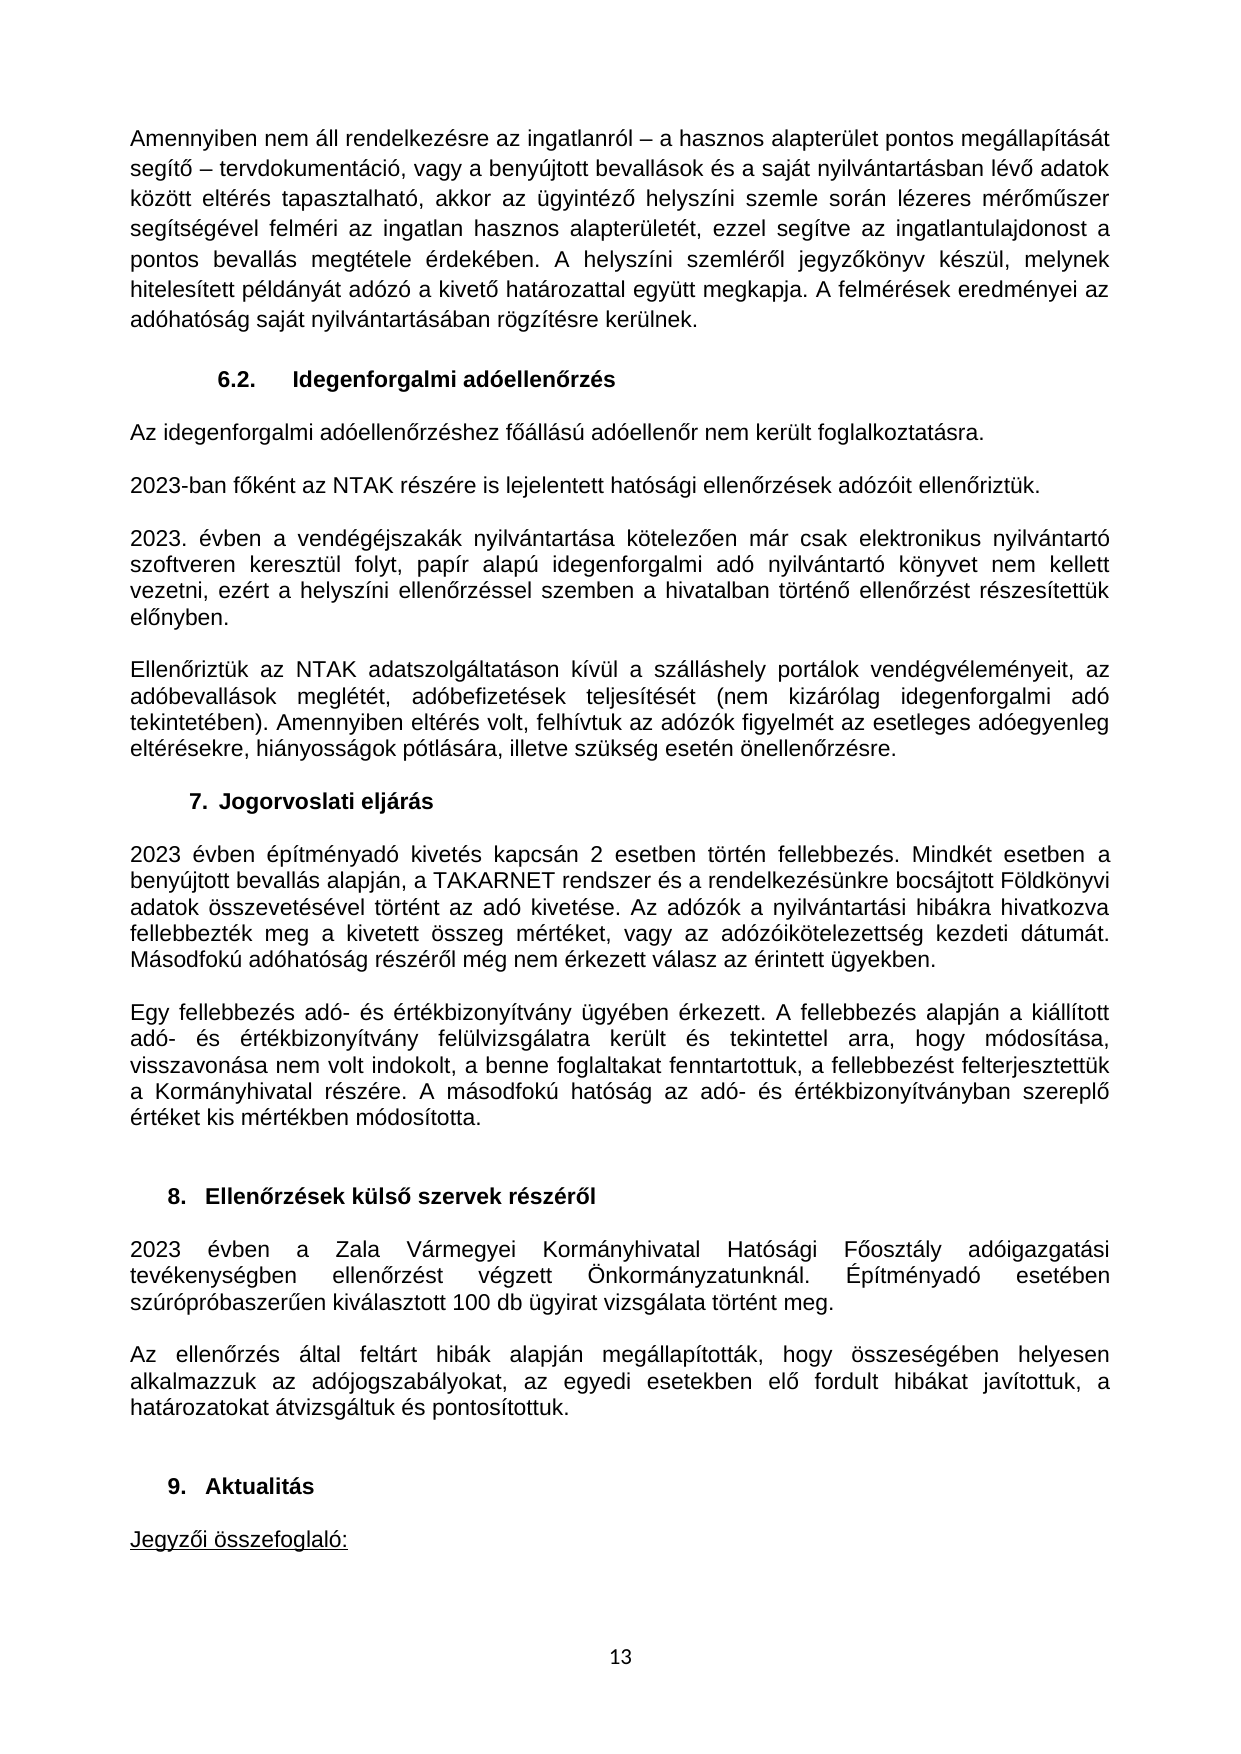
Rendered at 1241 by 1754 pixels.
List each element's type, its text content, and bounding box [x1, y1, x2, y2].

list Ellenőrzések külső szervek részéről [167, 1183, 1110, 1210]
text 2023. évben a vendégéjszakák nyilvántartása kötelezően már csak elektronikus nyilvántartó szoftveren keresztül folyt, papír alapú idegenforgalmi adó nyilvántartó könyvet nem kellett vezetni, ezért a helyszíni ellenőrzéssel szemben a hivatalban történő ellenőrzést részesítettük előnyben. [130, 524, 1110, 630]
list Jogorvoslati eljárás [189, 788, 1110, 814]
text Ellenőriztük az NTAK adatszolgáltatáson kívül a szálláshely portálok vendégvéleményeit, az adóbevallások meglétét, adóbefizetések teljesítését (nem kizárólag idegenforgalmi adó tekintetében). Amennyiben eltérés volt, felhívtuk az adózók figyelmét az esetleges adóegyenleg eltérésekre, hiányosságok pótlására, illetve szükség esetén önellenőrzésre. [130, 656, 1110, 762]
list Idegenforgalmi adóellenőrzés [217, 366, 1110, 393]
text 2023 évben építményadó kivetés kapcsán 2 esetben történ fellebbezés. Mindkét esetben a benyújtott bevallás alapján, a TAKARNET rendszer és a rendelkezésünkre bocsájtott Földkönyvi adatok összevetésével történt az adó kivetése. Az adózók a nyilvántartási hibákra hivatkozva fellebbezték meg a kivetett összeg mértéket, vagy az adózóikötelezettség kezdeti dátumát. Másodfokú adóhatóság részéről még nem érkezett válasz az érintett ügyekben. [130, 841, 1110, 972]
text Az idegenforgalmi adóellenőrzéshez főállású adóellenőr nem került foglalkoztatásra. [130, 419, 1110, 445]
text 2023-ban főként az NTAK részére is lejelentett hatósági ellenőrzések adózóit ellenőriztük. [130, 472, 1110, 498]
text Az ellenőrzés által feltárt hibák alapján megállapították, hogy összeségében helyesen alkalmazzuk az adójogszabályokat, az egyedi esetekben elő fordult hibákat javítottuk, a határozatokat átvizsgáltuk és pontosítottuk. [130, 1341, 1110, 1421]
text Egy fellebbezés adó- és értékbizonyítvány ügyében érkezett. A fellebbezés alapján a kiállított adó- és értékbizonyítvány felülvizsgálatra került és tekintettel arra, hogy módosítása, visszavonása nem volt indokolt, a benne foglaltakat fenntartottuk, a fellebbezést felterjesztettük a Kormányhivatal részére. A másodfokú hatóság az adó- és értékbizonyítványban szereplő értéket kis mértékben módosította. [130, 999, 1110, 1131]
list Aktualitás [167, 1473, 1110, 1499]
text Jegyzői összefoglaló: [130, 1526, 1110, 1552]
text 2023 évben a Zala Vármegyei Kormányhivatal Hatósági Főosztály adóigazgatási tevékenységben ellenőrzést végzett Önkormányzatunknál. Építményadó esetében szúrópróbaszerűen kiválasztott 100 db ügyirat vizsgálata történt meg. [130, 1236, 1110, 1315]
list Amennyiben nem áll rendelkezésre az ingatlanról – a hasznos alapterület pontos megállapítását segítő – tervdokumentáció, vagy a benyújtott bevallások és a saját nyilvántartásban lévő adatok között eltérés tapasztalható, akkor az ügyintéző helyszíni szemle során lézeres mérőműszer segítségével felméri az ingatlan hasznos alapterületét, ezzel segítve az ingatlantulajdonost a pontos bevallás megtétele érdekében. A helyszíni szemléről jegyzőkönyv készül, melynek hitelesített példányát adózó a kivető határozattal együtt megkapja. A felmérések eredményei az adóhatóság saját nyilvántartásában rögzítésre kerülnek. [130, 125, 1110, 332]
